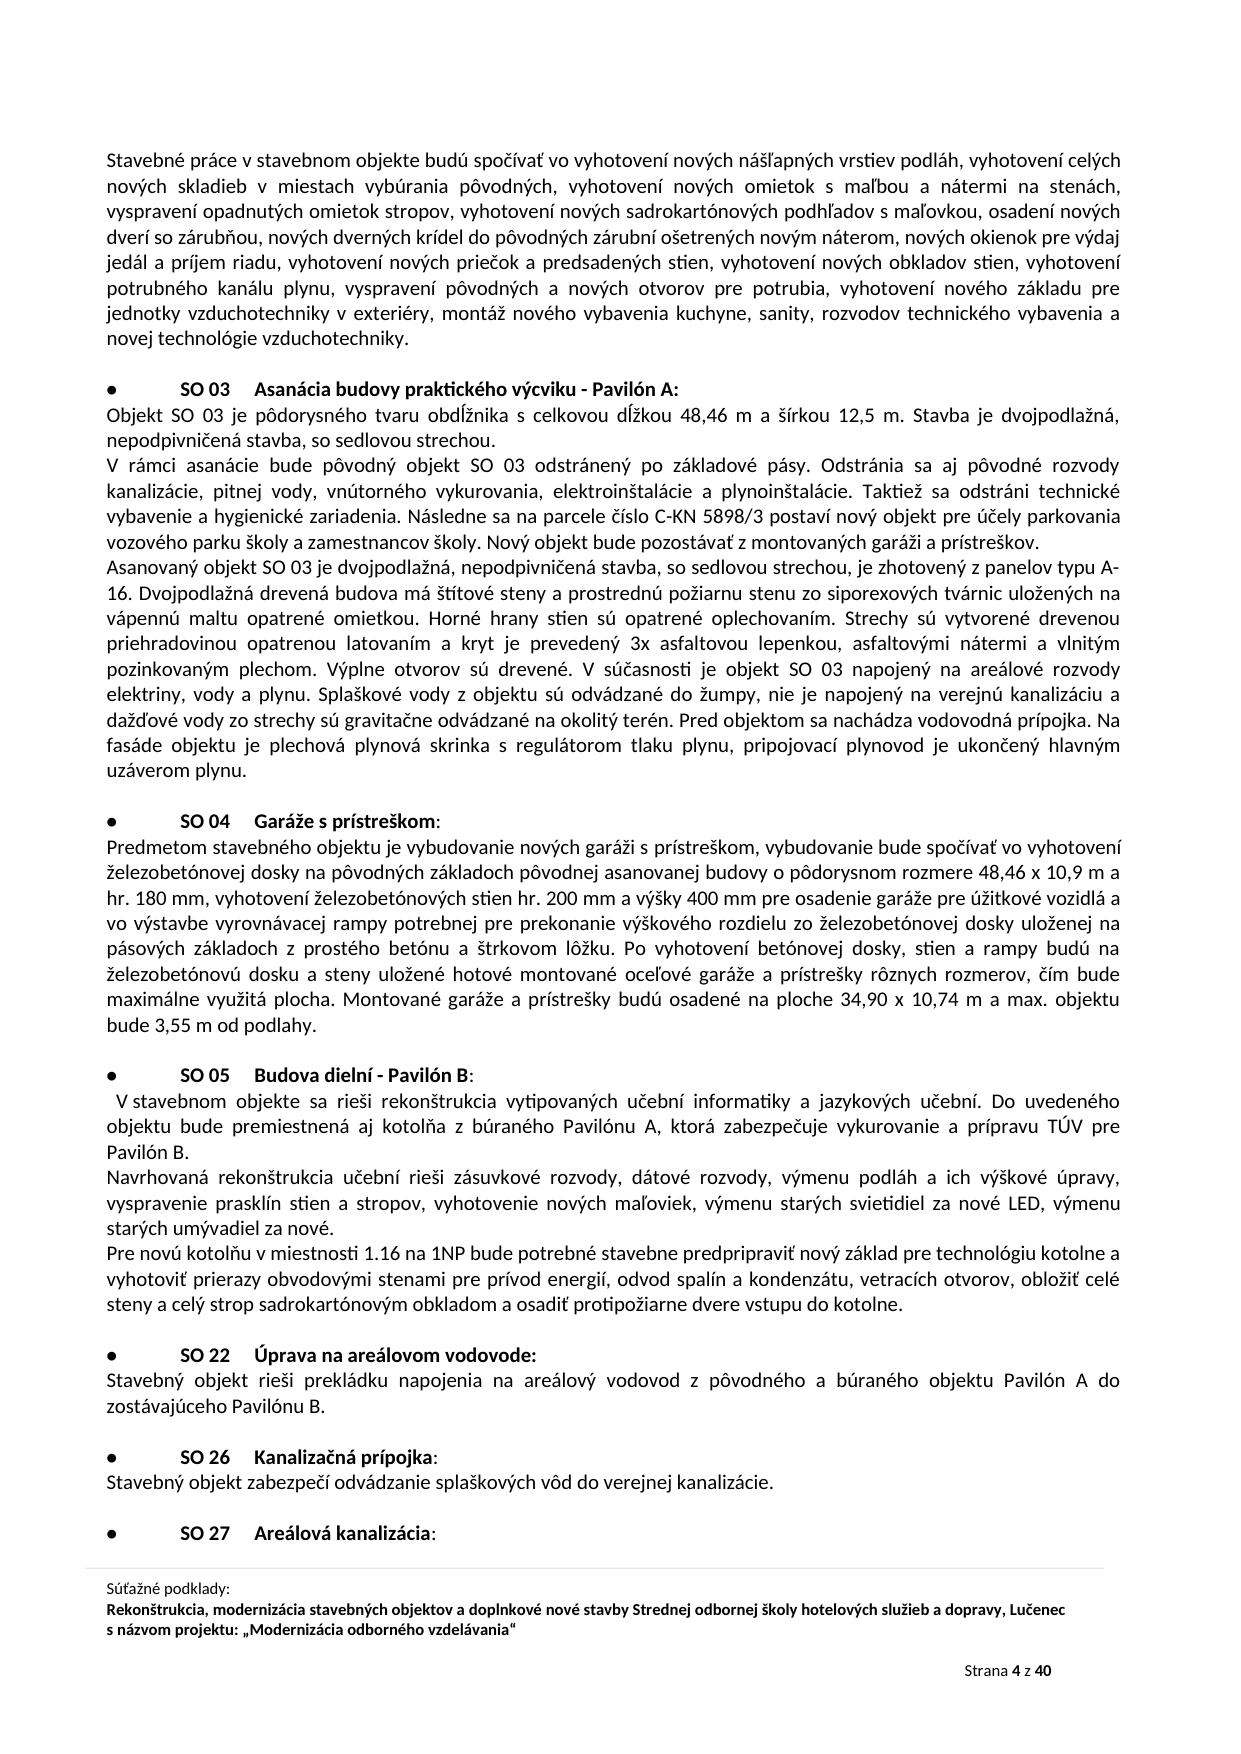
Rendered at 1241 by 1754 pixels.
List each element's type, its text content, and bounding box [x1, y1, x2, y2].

text Predmetom stavebného objektu je vybudovanie nových garáži s prístreškom, vybudovanie bude spočívať vo vyhotovení železobetónovej dosky na pôvodných základoch pôvodnej asanovanej budovy o pôdorysnom rozmere 48,46 x 10,9 m a hr. 180 mm, vyhotovení železobetónových stien hr. 200 mm a výšky 400 mm pre osadenie garáže pre úžitkové vozidlá a vo výstavbe vyrovnávacej rampy potrebnej pre prekonanie výškového rozdielu zo železobetónovej dosky uloženej na pásových základoch z prostého betónu a štrkovom lôžku. Po vyhotovení betónovej dosky, stien a rampy budú na železobetónovú dosku a steny uložené hotové montované oceľové garáže a prístrešky rôznych rozmerov, čím bude maximálne využitá plocha. Montované garáže a prístrešky budú osadené na ploche 34,90 x 10,74 m a max. objektu bude 3,55 m od podlahy. [106, 834, 1122, 1037]
text • SO 27 Areálová kanalizácia: [106, 1520, 1122, 1546]
text Stavebný objekt zabezpečí odvádzanie splaškových vôd do verejnej kanalizácie. [106, 1469, 1122, 1495]
text • SO 05 Budova dielní - Pavilón B: [106, 1063, 1122, 1088]
text • SO 04 Garáže s prístreškom: [106, 808, 1122, 834]
text V stavebnom objekte sa rieši rekonštrukcia vytipovaných učební informatiky a jazykových učební. Do uvedeného objektu bude premiestnená aj kotolňa z búraného Pavilónu A, ktorá zabezpečuje vykurovanie a prípravu TÚV pre Pavilón B. [106, 1088, 1122, 1164]
text Navrhovaná rekonštrukcia učební rieši zásuvkové rozvody, dátové rozvody, výmenu podláh a ich výškové úpravy, vyspravenie prasklín stien a stropov, vyhotovenie nových maľoviek, výmenu starých svietidiel za nové LED, výmenu starých umývadiel za nové. [106, 1164, 1122, 1241]
text V rámci asanácie bude pôvodný objekt SO 03 odstránený po základové pásy. Odstránia sa aj pôvodné rozvody kanalizácie, pitnej vody, vnútorného vykurovania, elektroinštalácie a plynoinštalácie. Taktiež sa odstráni technické vybavenie a hygienické zariadenia. Následne sa na parcele číslo C-KN 5898/3 postaví nový objekt pre účely parkovania vozového parku školy a zamestnancov školy. Nový objekt bude pozostávať z montovaných garáži a prístreškov. [106, 453, 1122, 554]
text Pre novú kotolňu v miestnosti 1.16 na 1NP bude potrebné stavebne predpripraviť nový základ pre technológiu kotolne a vyhotoviť prierazy obvodovými stenami pre prívod energií, odvod spalín a kondenzátu, vetracích otvorov, obložiť celé steny a celý strop sadrokartónovým obkladom a osadiť protipožiarne dvere vstupu do kotolne. [106, 1241, 1122, 1317]
text Stavebný objekt rieši prekládku napojenia na areálový vodovod z pôvodného a búraného objektu Pavilón A do zostávajúceho Pavilónu B. [106, 1368, 1122, 1418]
text Objekt SO 03 je pôdorysného tvaru obdĺžnika s celkovou dĺžkou 48,46 m a šírkou 12,5 m. Stavba je dvojpodlažná, nepodpivničená stavba, so sedlovou strechou. [106, 402, 1122, 453]
text Asanovaný objekt SO 03 je dvojpodlažná, nepodpivničená stavba, so sedlovou strechou, je zhotovený z panelov typu A-16. Dvojpodlažná drevená budova má štítové steny a prostrednú požiarnu stenu zo siporexových tvárnic uložených na vápennú maltu opatrené omietkou. Horné hrany stien sú opatrené oplechovaním. Strechy sú vytvorené drevenou priehradovinou opatrenou latovaním a kryt je prevedený 3x asfaltovou lepenkou, asfaltovými nátermi a vlnitým pozinkovaným plechom. Výplne otvorov sú drevené. V súčasnosti je objekt SO 03 napojený na areálové rozvody elektriny, vody a plynu. Splaškové vody z objektu sú odvádzané do žumpy, nie je napojený na verejnú kanalizáciu a dažďové vody zo strechy sú gravitačne odvádzané na okolitý terén. Pred objektom sa nachádza vodovodná prípojka. Na fasáde objektu je plechová plynová skrinka s regulátorom tlaku plynu, pripojovací plynovod je ukončený hlavným uzáverom plynu. [106, 554, 1122, 783]
text • SO 26 Kanalizačná prípojka: [106, 1444, 1122, 1469]
text • SO 03 Asanácia budovy praktického výcviku - Pavilón A: [106, 376, 1122, 402]
text Stavebné práce v stavebnom objekte budú spočívať vo vyhotovení nových nášľapných vrstiev podláh, vyhotovení celých nových skladieb v miestach vybúrania pôvodných, vyhotovení nových omietok s maľbou a nátermi na stenách, vyspravení opadnutých omietok stropov, vyhotovení nových sadrokartónových podhľadov s maľovkou, osadení nových dverí so zárubňou, nových dverných krídel do pôvodných zárubní ošetrených novým náterom, nových okienok pre výdaj jedál a príjem riadu, vyhotovení nových priečok a predsadených stien, vyhotovení nových obkladov stien, vyhotovení potrubného kanálu plynu, vyspravení pôvodných a nových otvorov pre potrubia, vyhotovení nového základu pre jednotky vzduchotechniky v exteriéry, montáž nového vybavenia kuchyne, sanity, rozvodov technického vybavenia a novej technológie vzduchotechniky. [106, 148, 1122, 351]
text • SO 22 Úprava na areálovom vodovode: [106, 1342, 1122, 1368]
